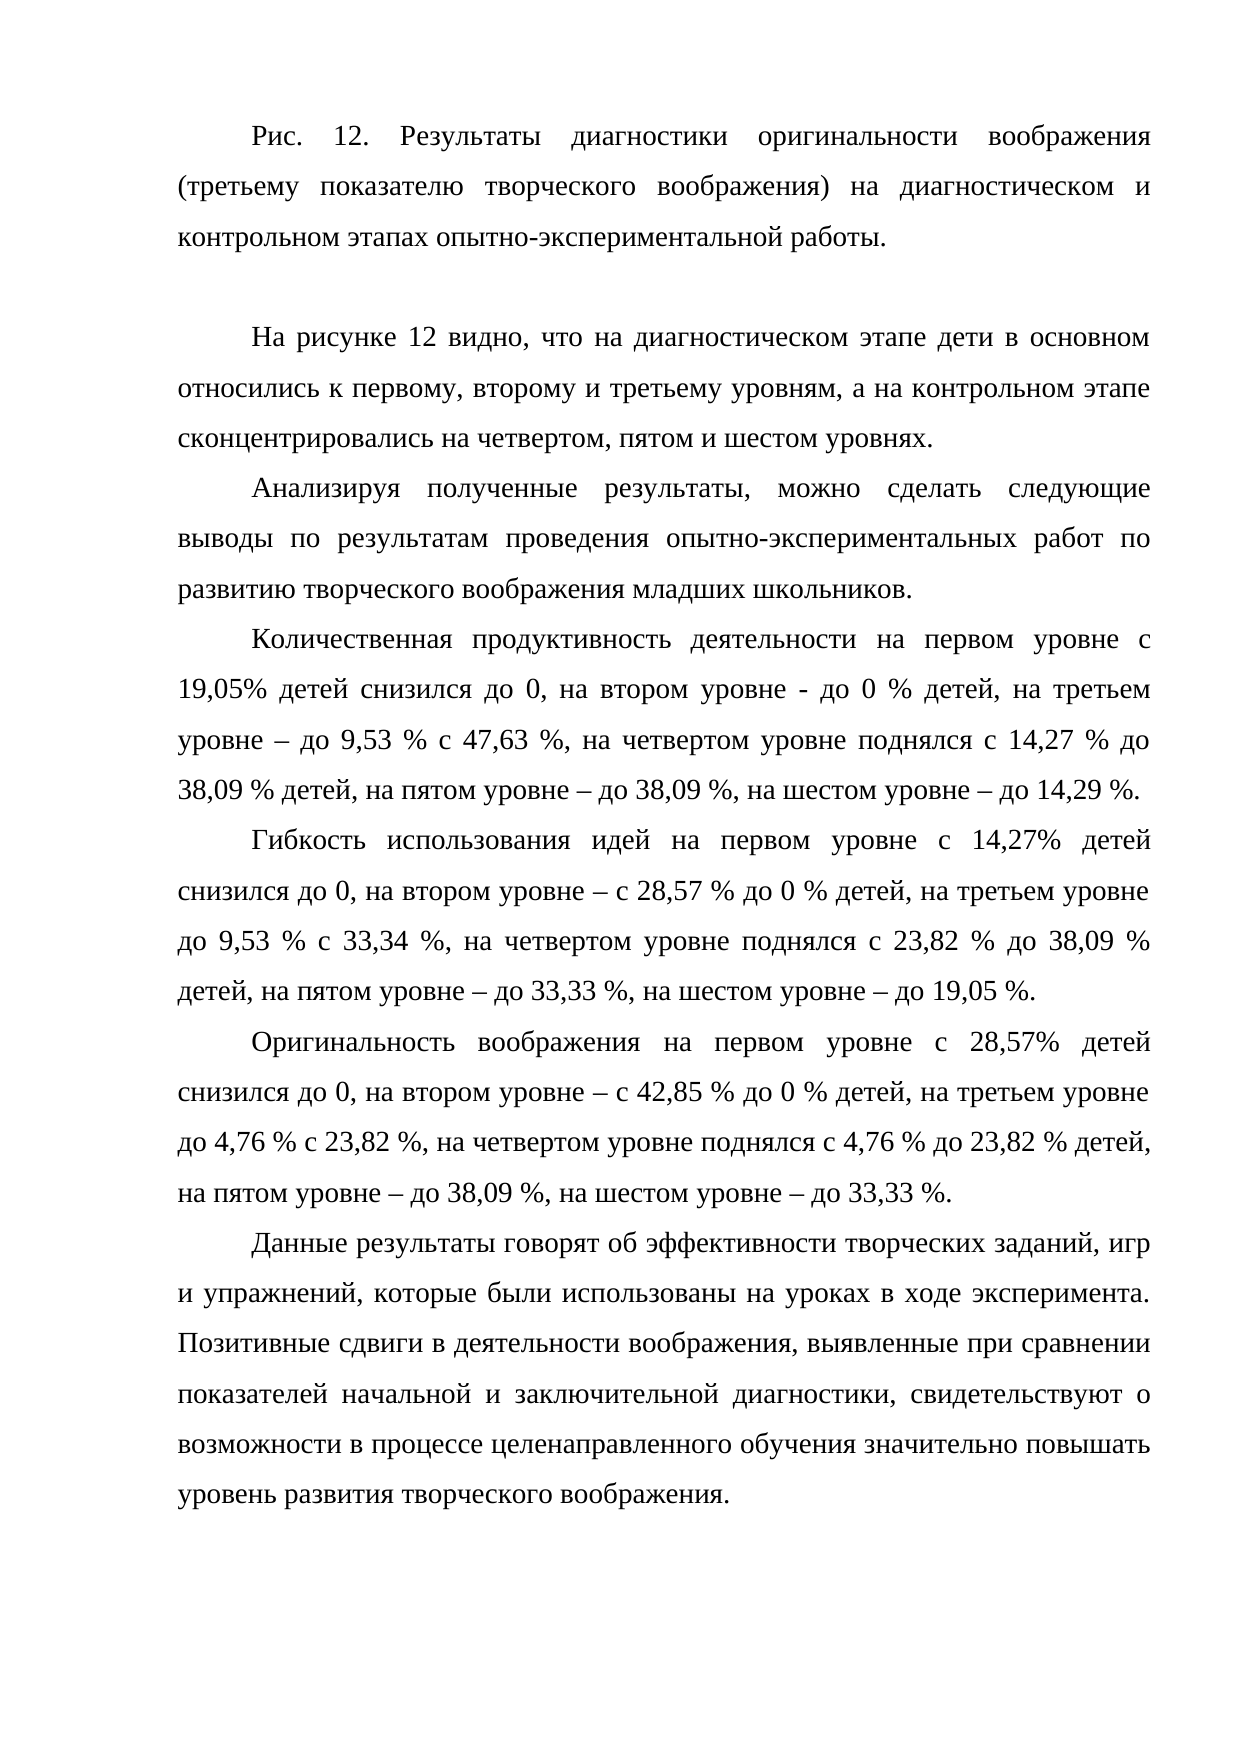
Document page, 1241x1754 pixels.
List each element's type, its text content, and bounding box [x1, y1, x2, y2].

text Данные результаты говорят об эффективности творческих заданий, игр и упражнений, которые были использованы на уроках в ходе эксперимента. Позитивные сдвиги в деятельности воображения, выявленные при сравнении показателей начальной и заключительной диагностики, свидетельствуют о возможности в процессе целенаправленного обучения значительно повышать уровень развития творческого воображения. [177, 1225, 1152, 1510]
text Рис. 12. Результаты диагностики оригинальности воображения (третьему показателю творческого воображения) на диагностическом и контрольном этапах опытно-экспериментальной работы. [177, 118, 1152, 252]
text Анализируя полученные результаты, можно сделать следующие выводы по результатам проведения опытно-экспериментальных работ по развитию творческого воображения младших школьников. [177, 470, 1152, 604]
text На рисунке 12 видно, что на диагностическом этапе дети в основном относились к первому, второму и третьему уровням, а на контрольном этапе сконцентрировались на четвертом, пятом и шестом уровнях. [177, 319, 1152, 453]
text Оригинальность воображения на первом уровне с 28,57% детей снизился до 0, на втором уровне – с 42,85 % до 0 % детей, на третьем уровне до 4,76 % с 23,82 %, на четвертом уровне поднялся с 4,76 % до 23,82 % детей, на пятом уровне – до 38,09 %, на шестом уровне – до 33,33 %. [177, 1024, 1152, 1208]
text Количественная продуктивность деятельности на первом уровне с 19,05% детей снизился до 0, на втором уровне - до 0 % детей, на третьем уровне – до 9,53 % с 47,63 %, на четвертом уровне поднялся с 14,27 % до 38,09 % детей, на пятом уровне – до 38,09 %, на шестом уровне – до 14,29 %. [177, 621, 1152, 806]
text Гибкость использования идей на первом уровне с 14,27% детей снизился до 0, на втором уровне – с 28,57 % до 0 % детей, на третьем уровне до 9,53 % с 33,34 %, на четвертом уровне поднялся с 23,82 % до 38,09 % детей, на пятом уровне – до 33,33 %, на шестом уровне – до 19,05 %. [177, 822, 1152, 1007]
